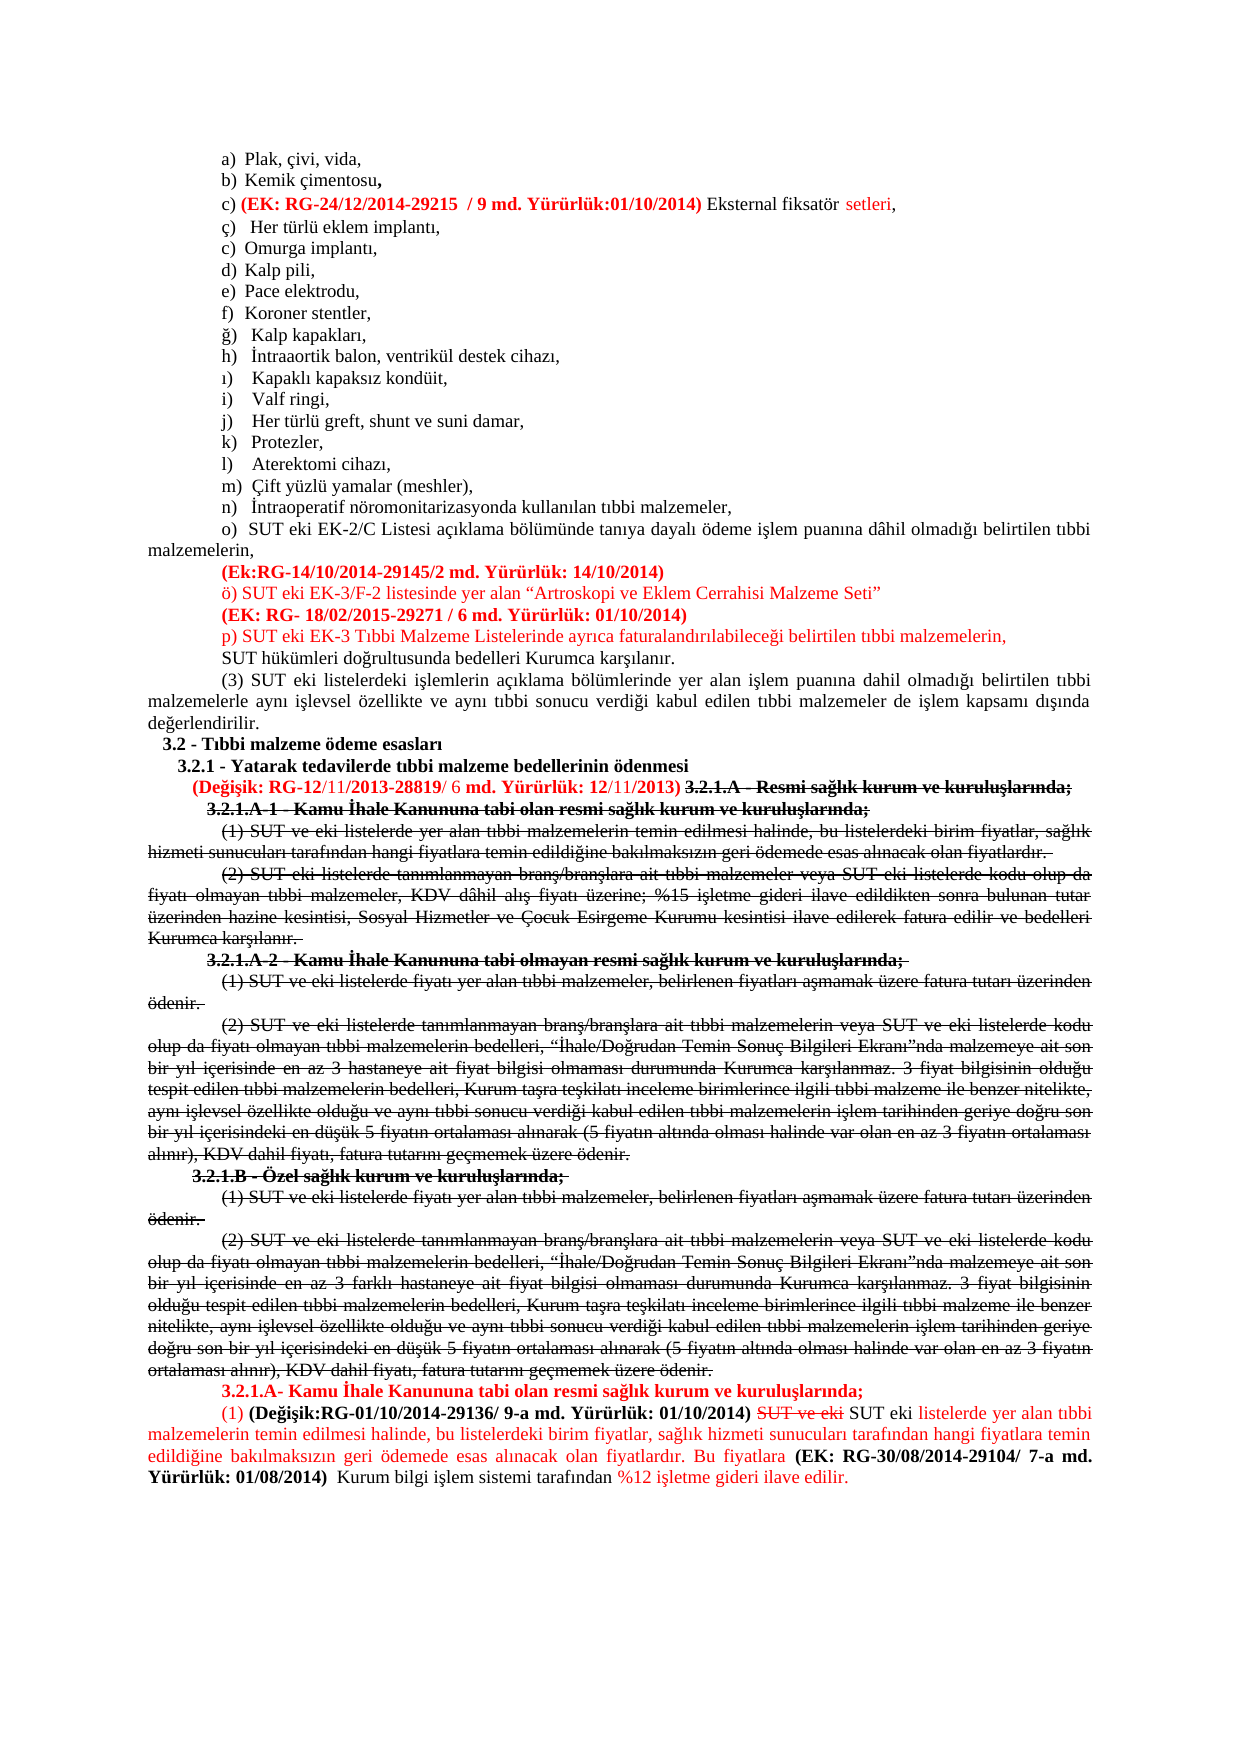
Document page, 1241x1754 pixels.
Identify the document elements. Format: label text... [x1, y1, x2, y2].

text k) Protezler, [207, 431, 1093, 453]
list Kemik çimentosu, [148, 169, 1093, 191]
text (1) (Değişik:RG-01/10/2014-29136/ 9-a md. Yürürlük: 01/10/2014) SUT ve eki SUT eki listelerde yer alan tıbbi malzemelerin temin edilmesi halinde, bu listelerdeki birim fiyatlar, sağlık hizmeti sunucuları tarafından hangi fiyatlara temin edildiğine bakılmaksızın geri ödemede esas alınacak olan fiyatlardır. Bu fiyatlara (EK: RG-30/08/2014-29104/ 7-a md. Yürürlük: 01/08/2014) Kurum bilgi işlem sistemi tarafından %12 işletme gideri ilave edilir. [148, 1402, 1093, 1488]
list Kalp pili, [148, 259, 1093, 280]
text (Ek:RG-14/10/2014-29145/2 md. Yürürlük: 14/10/2014) [148, 561, 1093, 582]
text c) (EK: RG-24/12/2014-29215 / 9 md. Yürürlük:01/10/2014) Eksternal fiksatör setleri, [148, 191, 1093, 216]
text ç) Her türlü eklem implantı, [221, 216, 1093, 237]
subtitle 3.2.1.B - Özel sağlık kurum ve kuruluşlarında; [148, 1164, 1093, 1186]
text p) SUT eki EK-3 Tıbbi Malzeme Listelerinde ayrıca faturalandırılabileceği belirtilen tıbbi malzemelerin, [148, 625, 1093, 647]
text o) SUT eki EK-2/C Listesi açıklama bölümünde tanıya dayalı ödeme işlem puanına dâhil olmadığı belirtilen tıbbi malzemelerin, [148, 518, 1093, 561]
text (EK: RG- 18/02/2015-29271 / 6 md. Yürürlük: 01/10/2014) [148, 604, 1093, 625]
text n) İntraoperatif nöromonitarizasyonda kullanılan tıbbi malzemeler, [207, 496, 1093, 518]
list Plak, çivi, vida, [148, 148, 1093, 169]
text 3.2.1.A- Kamu İhale Kanununa tabi olan resmi sağlık kurum ve kuruluşlarında; [148, 1380, 1093, 1402]
list Pace elektrodu, [148, 280, 1093, 302]
list Koroner stentler, [148, 302, 1093, 323]
subtitle 3.2.1 - Yatarak tedavilerde tıbbi malzeme bedellerinin ödenmesi [148, 755, 1093, 776]
text i) Valf ringi, [207, 388, 1093, 410]
subtitle 3.2 - Tıbbi malzeme ödeme esasları [148, 733, 1093, 755]
subtitle 3.2.1.A-2 - Kamu İhale Kanununa tabi olmayan resmi sağlık kurum ve kuruluşlarında; [148, 949, 1093, 970]
list h) İntraaortik balon, ventrikül destek cihazı, [221, 345, 1093, 367]
text (2) SUT eki listelerde tanımlanmayan branş/branşlara ait tıbbi malzemeler veya SUT eki listelerde kodu olup da fiyatı olmayan tıbbi malzemeler, KDV dâhil alış fiyatı üzerine; %15 işletme gideri ilave edildikten sonra bulunan tutar üzerinden hazine kesintisi, Sosyal Hizmetler ve Çocuk Esirgeme Kurumu kesintisi ilave edilerek fatura edilir ve bedelleri Kurumca karşılanır. [148, 863, 1093, 949]
text m) Çift yüzlü yamalar (meshler), [207, 474, 1093, 496]
text (1) SUT ve eki listelerde yer alan tıbbi malzemelerin temin edilmesi halinde, bu listelerdeki birim fiyatlar, sağlık hizmeti sunucuları tarafından hangi fiyatlara temin edildiğine bakılmaksızın geri ödemede esas alınacak olan fiyatlardır. [148, 819, 1093, 863]
text j) Her türlü greft, shunt ve suni damar, [207, 410, 1093, 431]
text ğ) Kalp kapakları, [207, 323, 1093, 345]
text (1) SUT ve eki listelerde fiyatı yer alan tıbbi malzemeler, belirlenen fiyatları aşmamak üzere fatura tutarı üzerinden ödenir. [148, 970, 1093, 1013]
list Omurga implantı, [148, 237, 1093, 259]
subtitle 3.2.1.A-1 - Kamu İhale Kanununa tabi olan resmi sağlık kurum ve kuruluşlarında; [148, 798, 1093, 819]
subtitle (Değişik: RG-12/11/2013-28819/ 6 md. Yürürlük: 12/11/2013) 3.2.1.A - Resmi sağlık kurum ve kuruluşlarında; [148, 776, 1093, 798]
text ö) SUT eki EK-3/F-2 listesinde yer alan “Artroskopi ve Eklem Cerrahisi Malzeme Seti” [148, 582, 1093, 604]
text SUT hükümleri doğrultusunda bedelleri Kurumca karşılanır. [148, 647, 1093, 668]
text (2) SUT ve eki listelerde tanımlanmayan branş/branşlara ait tıbbi malzemelerin veya SUT ve eki listelerde kodu olup da fiyatı olmayan tıbbi malzemelerin bedelleri, “İhale/Doğrudan Temin Sonuç Bilgileri Ekranı”nda malzemeye ait son bir yıl içerisinde en az 3 farklı hastaneye ait fiyat bilgisi olmaması durumunda Kurumca karşılanmaz. 3 fiyat bilgisinin olduğu tespit edilen tıbbi malzemelerin bedelleri, Kurum taşra teşkilatı inceleme birimlerince ilgili tıbbi malzeme ile benzer nitelikte, aynı işlevsel özellikte olduğu ve aynı tıbbi sonucu verdiği kabul edilen tıbbi malzemelerin işlem tarihinden geriye doğru son bir yıl içerisindeki en düşük 5 fiyatın ortalaması alınarak (5 fiyatın altında olması halinde var olan en az 3 fiyatın ortalaması alınır), KDV dahil fiyatı, fatura tutarını geçmemek üzere ödenir. [148, 1264, 1093, 1349]
text (3) SUT eki listelerdeki işlemlerin açıklama bölümlerinde yer alan işlem puanına dahil olmadığı belirtilen tıbbi malzemelerle aynı işlevsel özellikte ve aynı tıbbi sonucu verdiği kabul edilen tıbbi malzemeler de işlem kapsamı dışında değerlendirilir. [148, 668, 1093, 733]
text ı) Kapaklı kapaksız kondüit, [207, 367, 1093, 388]
text (1) SUT ve eki listelerde fiyatı yer alan tıbbi malzemeler, belirlenen fiyatları aşmamak üzere fatura tutarı üzerinden ödenir. [148, 1186, 1093, 1229]
text l) Aterektomi cihazı, [207, 453, 1093, 474]
